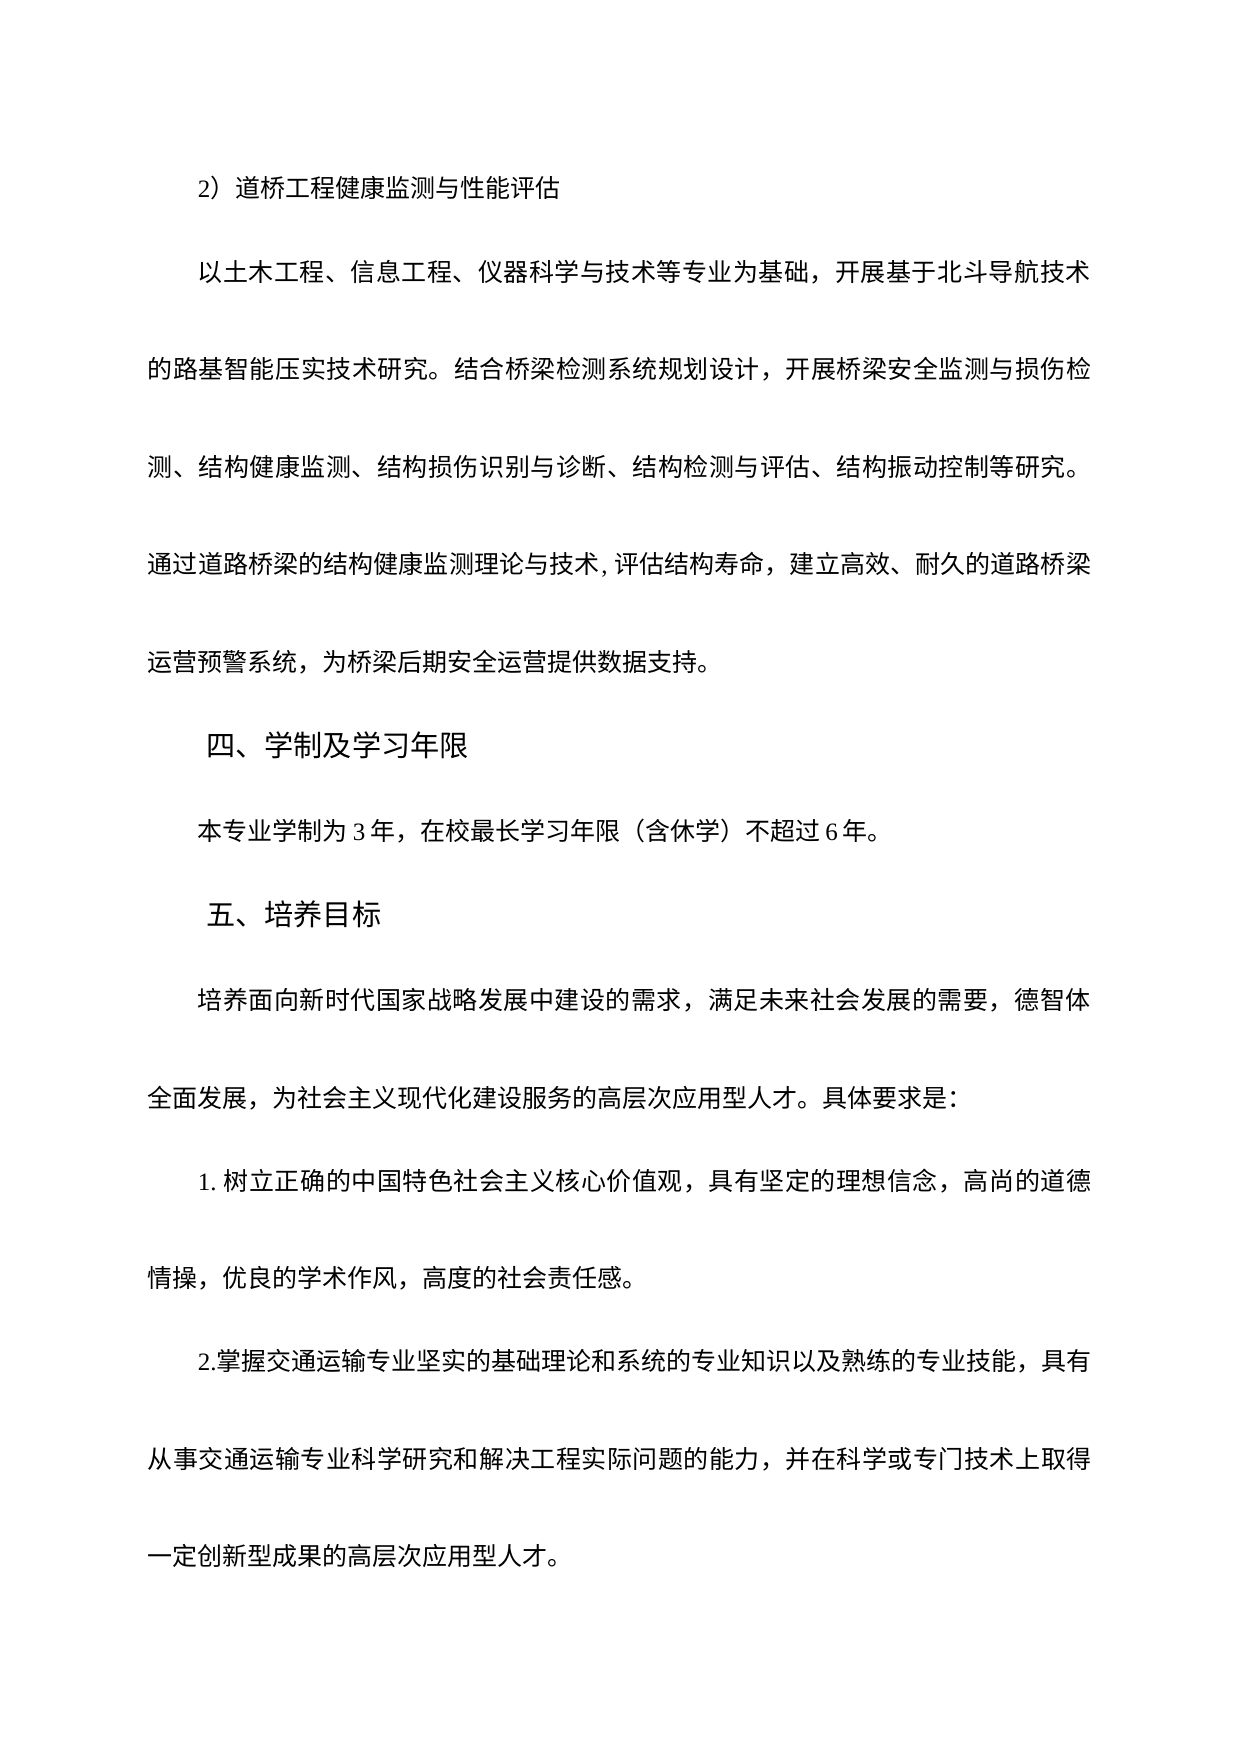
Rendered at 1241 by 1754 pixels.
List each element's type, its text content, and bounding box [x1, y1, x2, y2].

text 1. 树立正确的中国特色社会主义核心价值观，具有坚定的理想信念，高尚的道德情操，优良的学术作风，高度的社会责任感。 [148, 1147, 1092, 1309]
text 四、学制及学习年限 [148, 711, 1092, 776]
text 培养面向新时代国家战略发展中建设的需求，满足未来社会发展的需要，德智体全面发展，为社会主义现代化建设服务的高层次应用型人才。具体要求是： [148, 966, 1092, 1129]
text 五、培养目标 [148, 880, 1092, 945]
text 以土木工程、信息工程、仪器科学与技术等专业为基础，开展基于北斗导航技术的路基智能压实技术研究。结合桥梁检测系统规划设计，开展桥梁安全监测与损伤检测、结构健康监测、结构损伤识别与诊断、结构检测与评估、结构振动控制等研究。通过道路桥梁的结构健康监测理论与技术, 评估结构寿命，建立高效、耐久的道路桥梁运营预警系统，为桥梁后期安全运营提供数据支持。 [148, 238, 1092, 693]
text 2.掌握交通运输专业坚实的基础理论和系统的专业知识以及熟练的专业技能，具有从事交通运输专业科学研究和解决工程实际问题的能力，并在科学或专门技术上取得一定创新型成果的高层次应用型人才。 [148, 1327, 1092, 1587]
text 本专业学制为3年，在校最长学习年限（含休学）不超过6年。 [148, 797, 1092, 862]
text 2）道桥工程健康监测与性能评估 [148, 154, 1092, 219]
